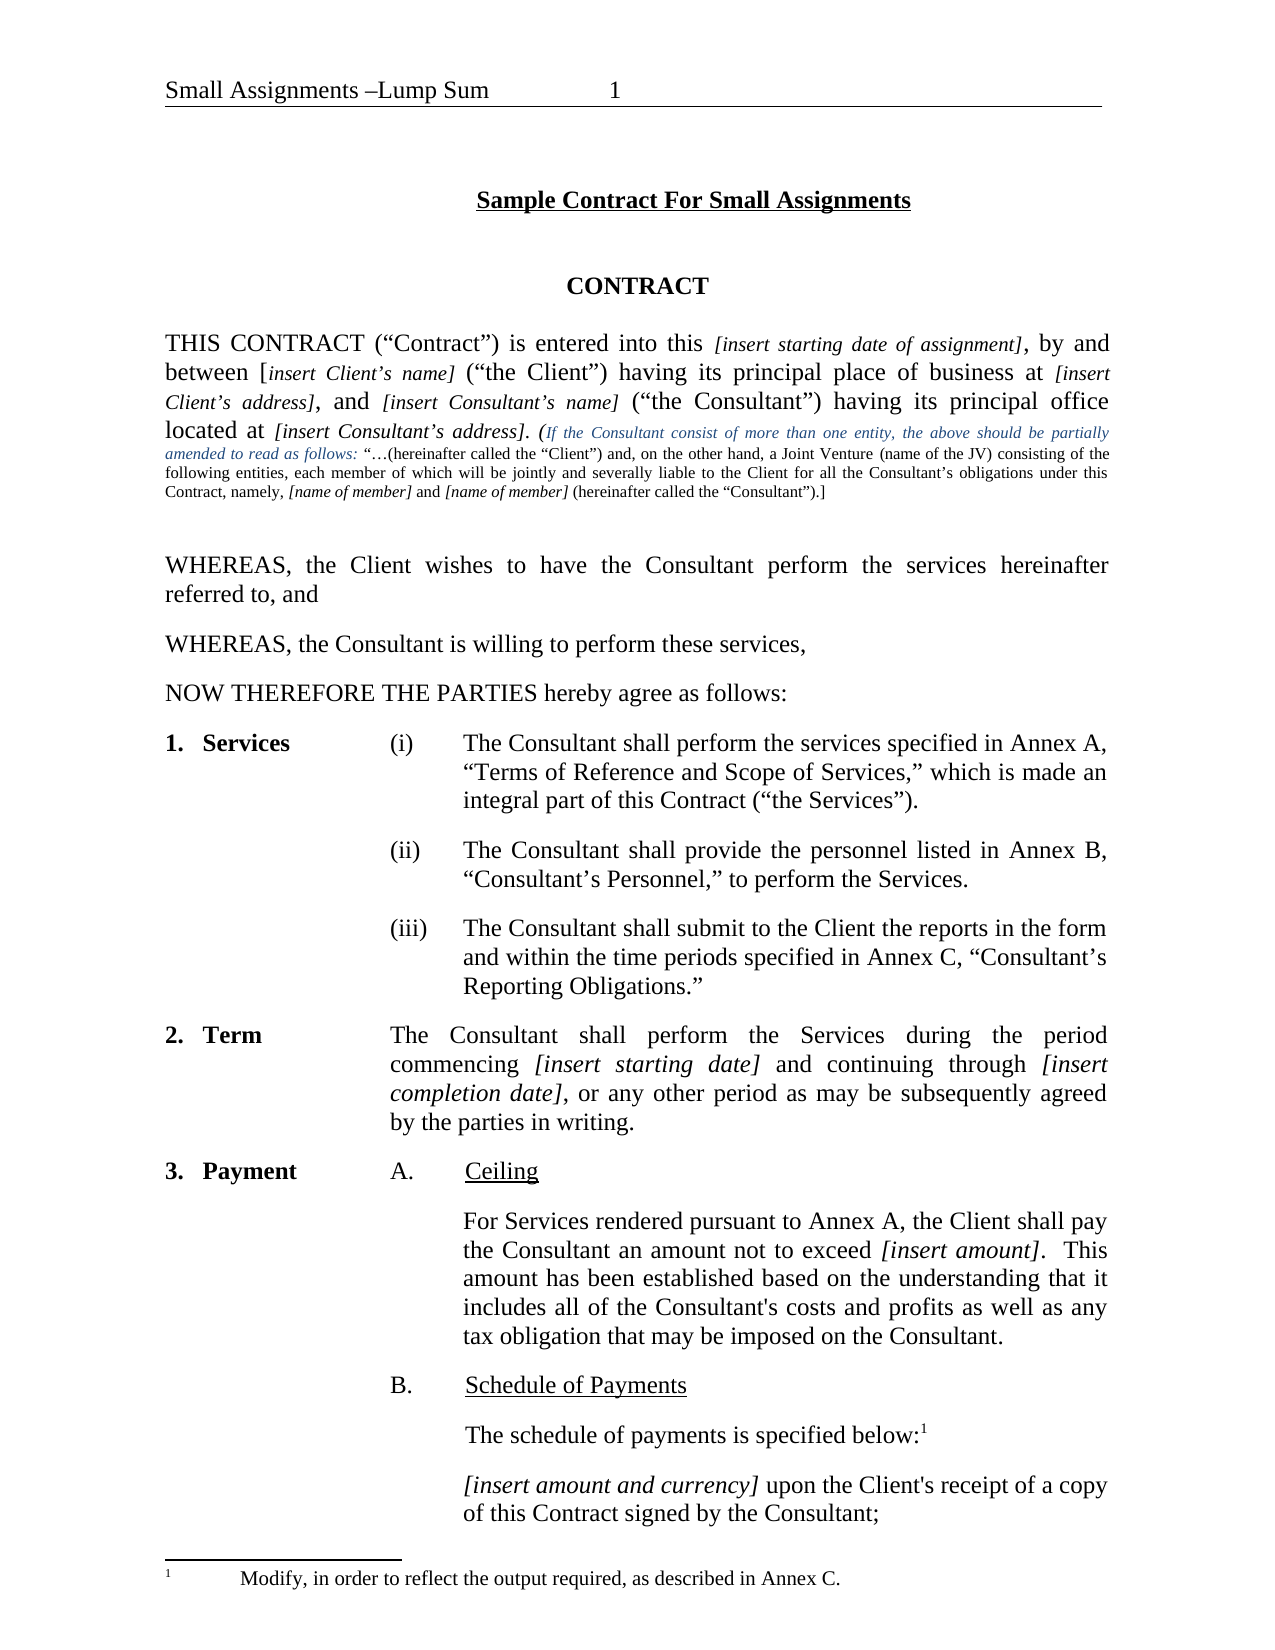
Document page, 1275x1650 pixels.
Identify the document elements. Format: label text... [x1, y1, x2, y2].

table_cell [379, 1156, 1119, 1548]
text NOW THEREFORE THE PARTIES hereby agree as follows: [165, 678, 1110, 707]
subtitle Sample Contract For Small Assignments [240, 185, 1110, 213]
text THIS CONTRACT (“Contract”) is entered into this [insert starting date of assignment], by and between [insert Client’s name] (“the Client”) having its principal place of business at [insert Client’s address], and [insert Consultant’s name] (“the Consultant”) having its principal office located at [insert Consultant’s address]. (If the Consultant consist of more than one entity, the above should be partially amended to read as follows: “…(hereinafter called the “Client”) and, on the other hand, a Joint Venture (name of the JV) consisting of the following entities, each member of which will be jointly and severally liable to the Client for all the Consultant’s obligations under this Contract, namely, [name of member] and [name of member] (hereinafter called the “Consultant”).] [165, 328, 1110, 501]
table_header 1. Services [154, 728, 378, 1021]
text CONTRACT [165, 271, 1110, 300]
table_header (i) The Consultant shall perform the services specified in Annex A, “Terms of Reference and Scope of Services,” which is made an integral part of this Contract (“the Services”). (ii) The Consultant shall provide the personnel listed in Annex B, “Consultant’s Personnel,” to perform the Services. (iii) The Consultant shall submit to the Client the reports in the form and within the time periods specified in Annex C, “Consultant’s Reporting Obligations.” [379, 728, 1119, 1021]
table_cell The Consultant shall perform the Services during the period commencing [insert starting date] and continuing through [insert completion date], or any other period as may be subsequently agreed by the parties in writing. [379, 1021, 1119, 1156]
text WHEREAS, the Client wishes to have the Consultant perform the services hereinafter referred to, and [165, 551, 1110, 608]
text WHEREAS, the Consultant is willing to perform these services, [165, 629, 1110, 658]
table_cell 2. Term [154, 1021, 378, 1156]
table_cell 3. Payment [154, 1156, 378, 1548]
